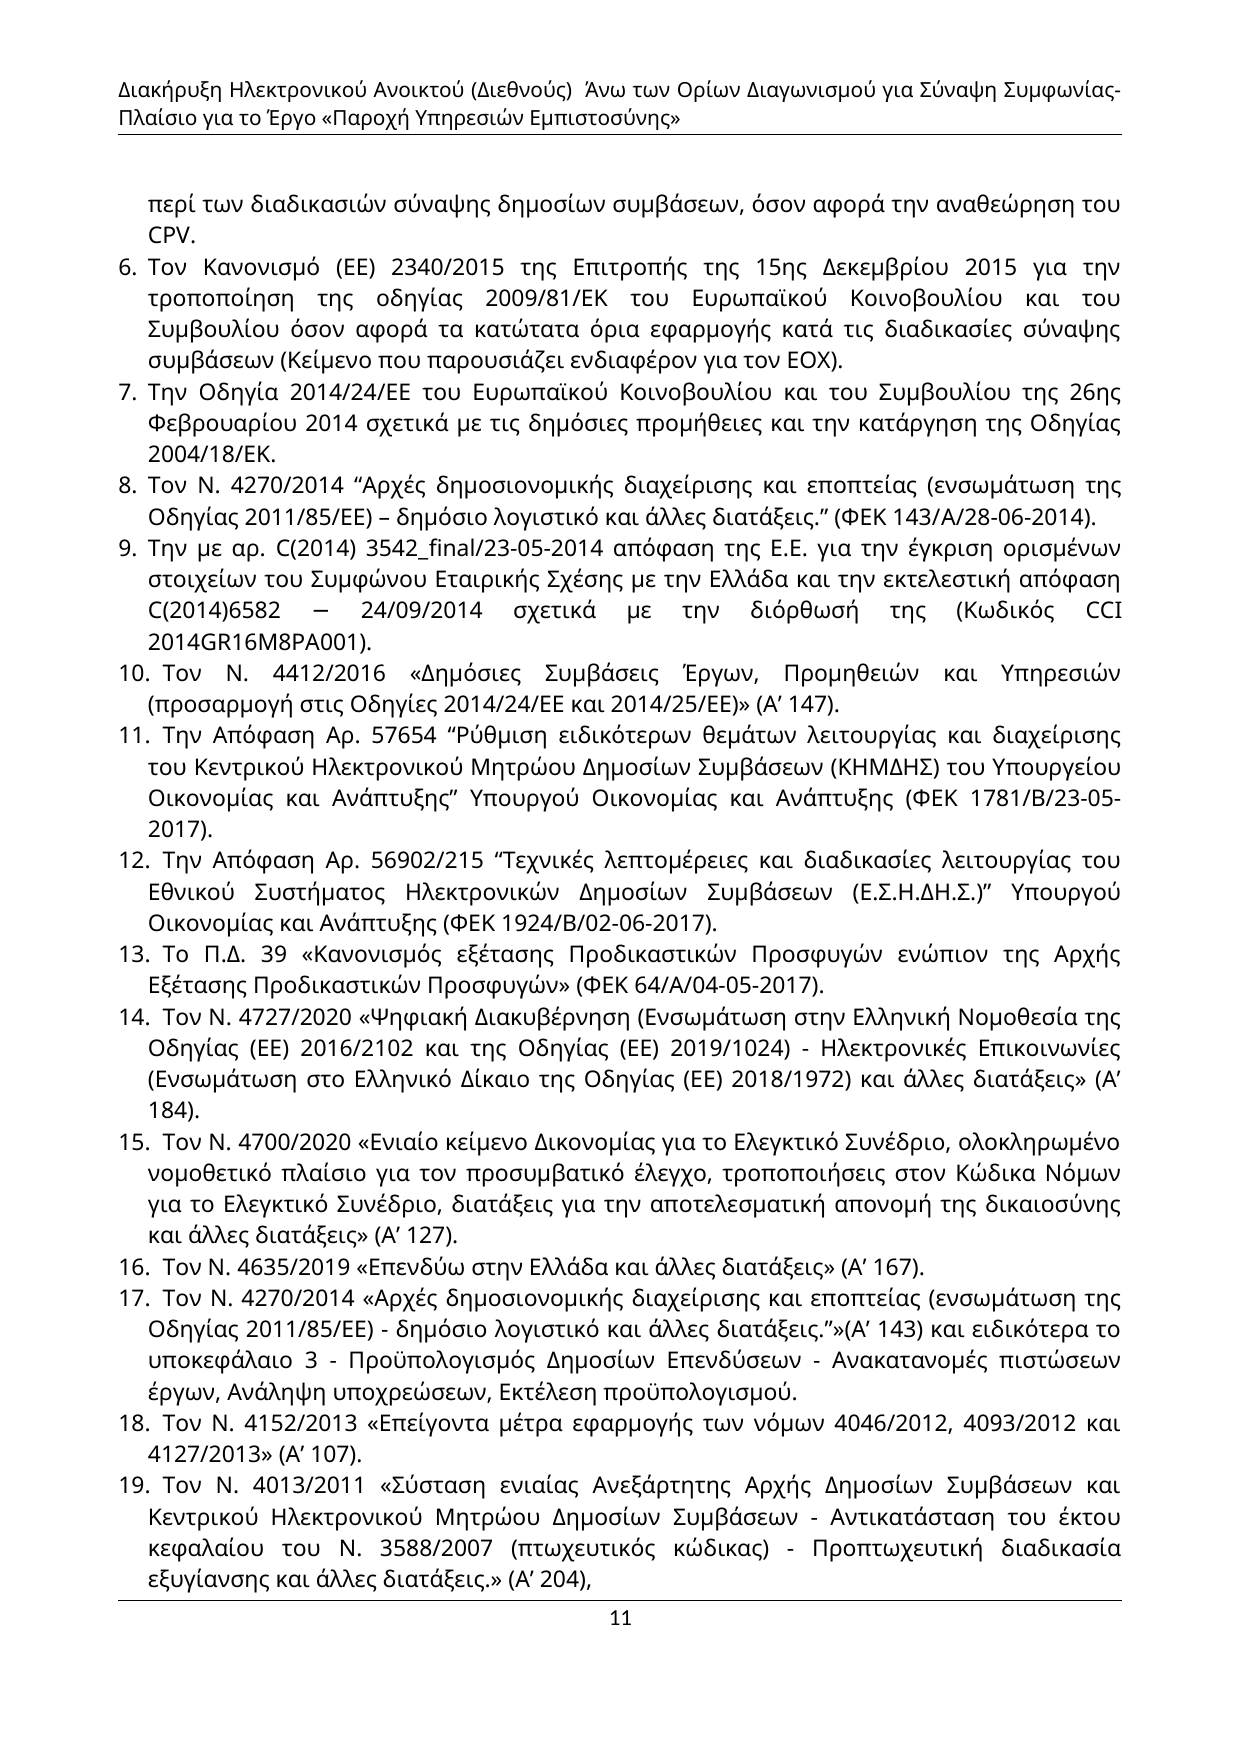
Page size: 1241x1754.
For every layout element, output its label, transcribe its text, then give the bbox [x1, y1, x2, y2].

list Την Απόφαση Αρ. 57654 “Ρύθμιση ειδικότερων θεμάτων λειτουργίας και διαχείρισης του Κεντρικού Ηλεκτρονικού Μητρώου Δημοσίων Συμβάσεων (ΚΗΜΔΗΣ) του Υπουργείου Οικονομίας και Ανάπτυξης” Υπουργού Οικονομίας και Ανάπτυξης (ΦΕΚ 1781/Β/23-05-2017). [118, 719, 1122, 844]
list Τον Ν. 4152/2013 «Επείγοντα μέτρα εφαρμογής των νόμων 4046/2012, 4093/2012 και 4127/2013» (Α’ 107). [118, 1407, 1122, 1469]
list Την Απόφαση Αρ. 56902/215 “Τεχνικές λεπτομέρειες και διαδικασίες λειτουργίας του Εθνικού Συστήματος Ηλεκτρονικών Δημοσίων Συμβάσεων (Ε.Σ.Η.ΔΗ.Σ.)” Υπουργού Οικονομίας και Ανάπτυξης (ΦΕΚ 1924/Β/02-06-2017). [118, 844, 1122, 938]
list Τον Ν. 4013/2011 «Σύσταση ενιαίας Ανεξάρτητης Αρχής Δημοσίων Συμβάσεων και Κεντρικού Ηλεκτρονικού Μητρώου Δημοσίων Συμβάσεων - Αντικατάσταση του έκτου κεφαλαίου του N. 3588/2007 (πτωχευτικός κώδικας) - Προπτωχευτική διαδικασία εξυγίανσης και άλλες διατάξεις.» (Α’ 204), [118, 1469, 1122, 1594]
list Τον Ν. 4412/2016 «Δημόσιες Συμβάσεις Έργων, Προμηθειών και Υπηρεσιών (προσαρμογή στις Οδηγίες 2014/24/ΕΕ και 2014/25/ΕΕ)» (Α’ 147). [118, 657, 1122, 719]
list Τον N. 4270/2014 “Αρχές δημοσιονομικής διαχείρισης και εποπτείας (ενσωμάτωση της Οδηγίας 2011/85/ΕΕ) – δημόσιο λογιστικό και άλλες διατάξεις.” (ΦΕΚ 143/A/28-06-2014). [118, 469, 1122, 532]
list Την με αρ. C(2014) 3542_final/23-05-2014 απόφαση της Ε.Ε. για την έγκριση ορισμένων στοιχείων του Συμφώνου Εταιρικής Σχέσης με την Ελλάδα και την εκτελεστική απόφαση C(2014)6582 − 24/09/2014 σχετικά με την διόρθωσή της (Κωδικός CCI 2014GR16M8PA001). [118, 532, 1122, 657]
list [118, 188, 1122, 251]
list Τον Κανονισμό (ΕΕ) 2340/2015 της Επιτροπής της 15ης Δεκεμβρίου 2015 για την τροποποίηση της οδηγίας 2009/81/ΕΚ του Ευρωπαϊκού Κοινοβουλίου και του Συμβουλίου όσον αφορά τα κατώτατα όρια εφαρμογής κατά τις διαδικασίες σύναψης συμβάσεων (Κείμενο που παρουσιάζει ενδιαφέρον για τον ΕΟΧ). [118, 251, 1122, 376]
list Την Οδηγία 2014/24/ΕΕ του Ευρωπαϊκού Κοινοβουλίου και του Συμβουλίου της 26ης Φεβρουαρίου 2014 σχετικά με τις δημόσιες προμήθειες και την κατάργηση της Οδηγίας 2004/18/ΕΚ. [118, 376, 1122, 469]
list Τον N. 4270/2014 «Αρχές δημοσιονομικής διαχείρισης και εποπτείας (ενσωμάτωση της Οδηγίας 2011/85/ΕΕ) - δημόσιο λογιστικό και άλλες διατάξεις.”»(Α’ 143) και ειδικότερα το υποκεφάλαιο 3 - Προϋπολογισμός Δημοσίων Επενδύσεων - Ανακατανομές πιστώσεων έργων, Ανάληψη υποχρεώσεων, Εκτέλεση προϋπολογισμού. [118, 1282, 1122, 1407]
list Τον Ν. 4727/2020 «Ψηφιακή Διακυβέρνηση (Ενσωμάτωση στην Ελληνική Νομοθεσία της Οδηγίας (ΕΕ) 2016/2102 και της Οδηγίας (ΕΕ) 2019/1024) - Ηλεκτρονικές Επικοινωνίες (Ενσωμάτωση στο Ελληνικό Δίκαιο της Οδηγίας (ΕΕ) 2018/1972) και άλλες διατάξεις» (Α’ 184). [118, 1001, 1122, 1126]
list To Π.Δ. 39 «Κανονισμός εξέτασης Προδικαστικών Προσφυγών ενώπιον της Αρχής Εξέτασης Προδικαστικών Προσφυγών» (ΦΕΚ 64/Α/04-05-2017). [118, 938, 1122, 1001]
list Τον Ν. 4635/2019 «Επενδύω στην Ελλάδα και άλλες διατάξεις» (Α’ 167). [118, 1251, 1122, 1282]
list Τον Ν. 4700/2020 «Ενιαίο κείμενο Δικονομίας για το Ελεγκτικό Συνέδριο, ολοκληρωμένο νομοθετικό πλαίσιο για τον προσυμβατικό έλεγχο, τροποποιήσεις στον Κώδικα Νόμων για το Ελεγκτικό Συνέδριο, διατάξεις για την αποτελεσματική απονομή της δικαιοσύνης και άλλες διατάξεις» (Α’ 127). [118, 1126, 1122, 1251]
